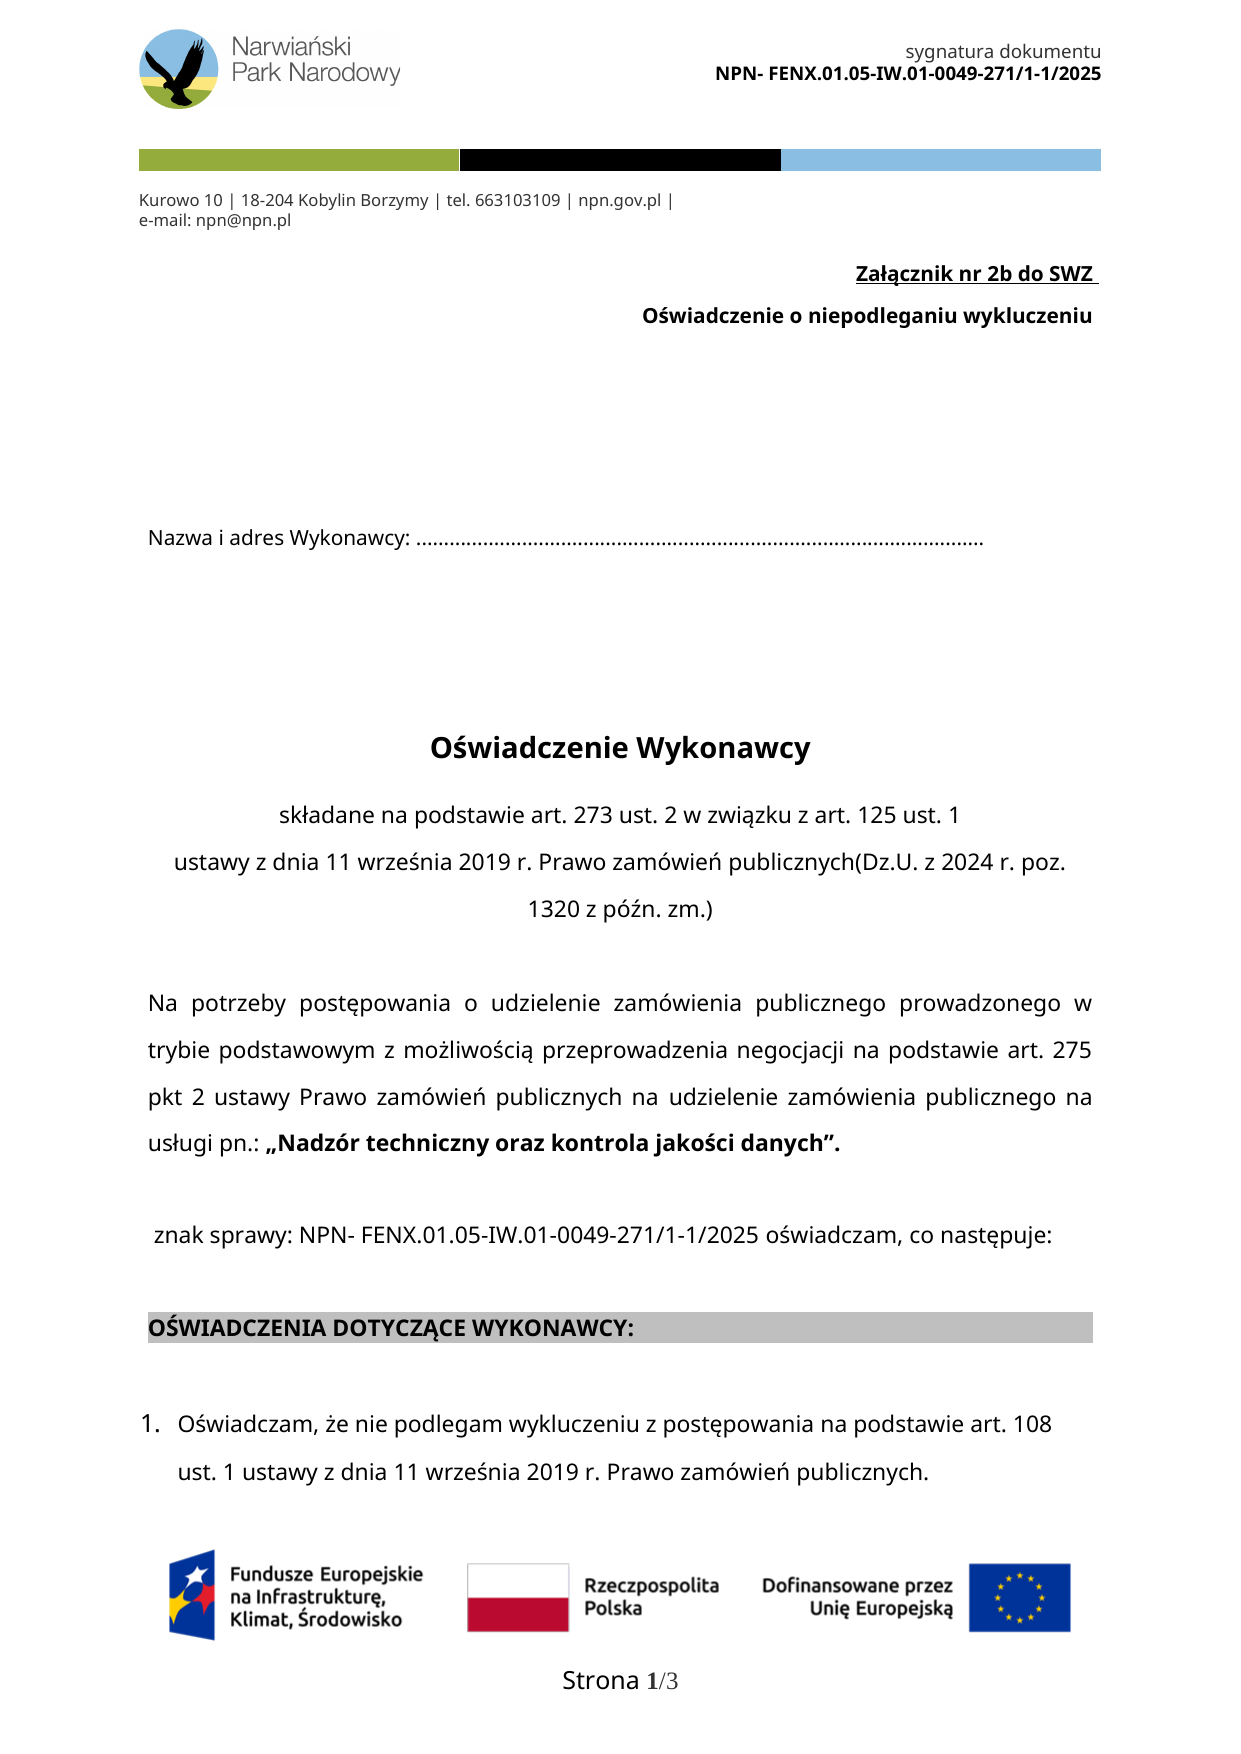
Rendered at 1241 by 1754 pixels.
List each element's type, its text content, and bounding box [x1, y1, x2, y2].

list Oświadczam, że nie podlegam wykluczeniu z postępowania na podstawie art. 108 ust. 1 ustawy z dnia 11 września 2019 r. Prawo zamówień publicznych. [140, 1406, 1093, 1487]
text znak sprawy: NPN- FENX.01.05-IW.01-0049-271/1-1/2025 oświadczam, co następuje: [148, 1218, 1093, 1250]
text Nazwa i adres Wykonawcy: ...................................................................................................... [148, 523, 1093, 551]
text Oświadczenie o niepodleganiu wykluczeniu [148, 302, 1093, 330]
text Na potrzeby postępowania o udzielenie zamówienia publicznego prowadzonego w trybie podstawowym z możliwością przeprowadzenia negocjacji na podstawie art. 275 pkt 2 ustawy Prawo zamówień publicznych na udzielenie zamówienia publicznego na usługi pn.: „Nadzór techniczny oraz kontrola jakości danych”. [148, 987, 1093, 1158]
text Oświadczenie Wykonawcy [148, 727, 1093, 767]
text ustawy z dnia 11 września 2019 r. Prawo zamówień publicznych(Dz.U. z 2024 r. poz. 1320 z późn. zm.) [148, 846, 1093, 924]
text składane na podstawie art. 273 ust. 2 w związku z art. 125 ust. 1 [148, 799, 1093, 830]
picture [147, 1527, 1093, 1663]
text Załącznik nr 2b do SWZ [148, 259, 1093, 287]
picture [138, 28, 401, 109]
text OŚWIADCZENIA DOTYCZĄCE WYKONAWCY: [148, 1312, 1093, 1343]
